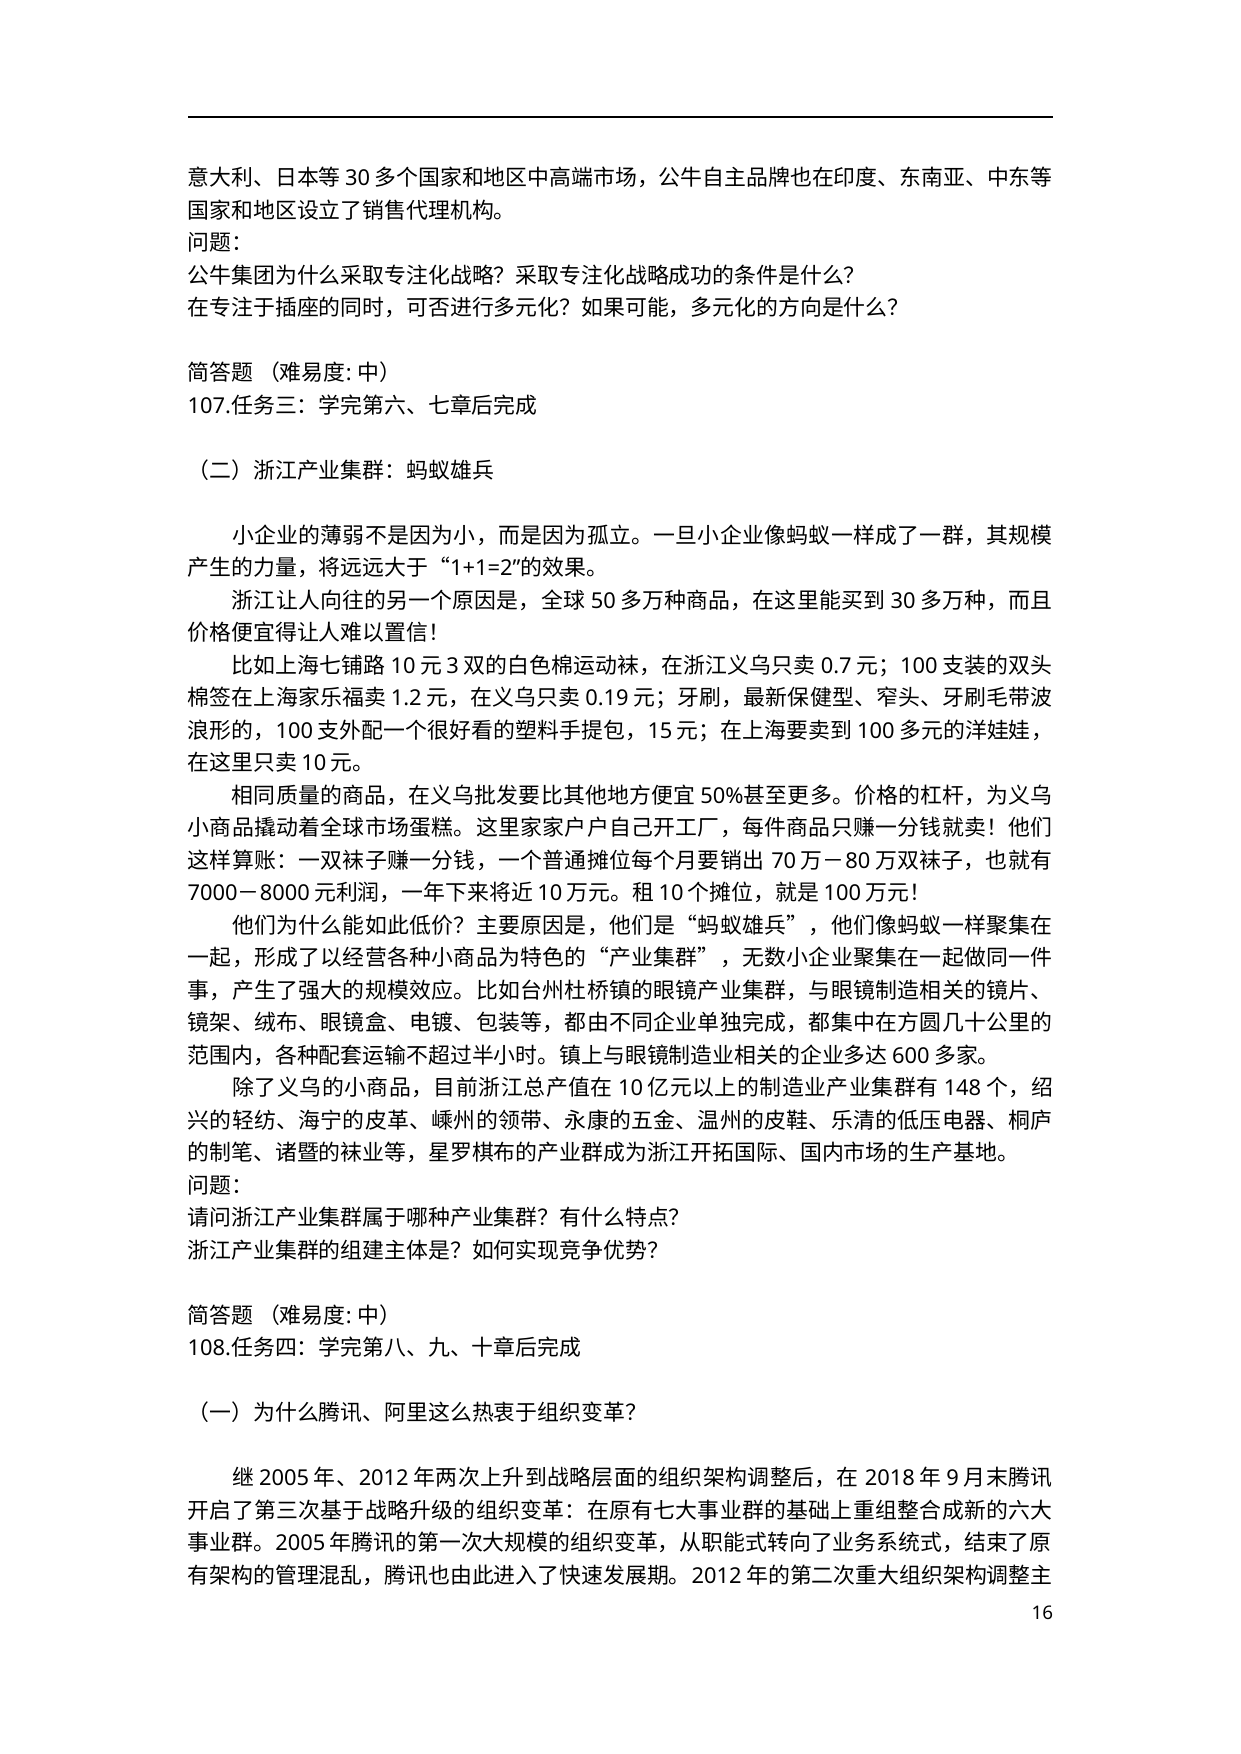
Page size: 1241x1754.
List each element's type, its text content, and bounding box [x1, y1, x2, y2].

text 相同质量的商品，在义乌批发要比其他地方便宜50%甚至更多。价格的杠杆，为义乌小商品撬动着全球市场蛋糕。这里家家户户自己开工厂，每件商品只赚一分钱就卖！他们这样算账：一双袜子赚一分钱，一个普通摊位每个月要销出70万－80万双袜子，也就有7000－8000元利润，一年下来将近10万元。租10个摊位，就是100万元！ [187, 777, 1053, 907]
text （一）为什么腾讯、阿里这么热衷于组织变革？ [187, 1395, 1053, 1427]
text 简答题 （难易度: 中） [187, 1297, 1053, 1330]
text 问题： [187, 1167, 1053, 1200]
text 108.任务四：学完第八、九、十章后完成 [187, 1330, 1053, 1362]
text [187, 160, 1053, 225]
text 他们为什么能如此低价？主要原因是，他们是“蚂蚁雄兵”，他们像蚂蚁一样聚集在一起，形成了以经营各种小商品为特色的“产业集群”，无数小企业聚集在一起做同一件事，产生了强大的规模效应。比如台州杜桥镇的眼镜产业集群，与眼镜制造相关的镜片、镜架、绒布、眼镜盒、电镀、包装等，都由不同企业单独完成，都集中在方圆几十公里的范围内，各种配套运输不超过半小时。镇上与眼镜制造业相关的企业多达600多家。 [187, 907, 1053, 1070]
text 浙江产业集群的组建主体是？如何实现竞争优势？ [187, 1232, 1053, 1265]
text 公牛集团为什么采取专注化战略？采取专注化战略成功的条件是什么？ [187, 257, 1053, 290]
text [187, 1460, 1053, 1590]
text 在专注于插座的同时，可否进行多元化？如果可能，多元化的方向是什么？ [187, 290, 1053, 322]
text 除了义乌的小商品，目前浙江总产值在10亿元以上的制造业产业集群有148个，绍兴的轻纺、海宁的皮革、嵊州的领带、永康的五金、温州的皮鞋、乐清的低压电器、桐庐的制笔、诸暨的袜业等，星罗棋布的产业群成为浙江开拓国际、国内市场的生产基地。 [187, 1070, 1053, 1167]
text 107.任务三：学完第六、七章后完成 [187, 387, 1053, 420]
text 请问浙江产业集群属于哪种产业集群？有什么特点？ [187, 1200, 1053, 1232]
text 问题： [187, 225, 1053, 257]
text （二）浙江产业集群：蚂蚁雄兵 [187, 452, 1053, 485]
text 小企业的薄弱不是因为小，而是因为孤立。一旦小企业像蚂蚁一样成了一群，其规模产生的力量，将远远大于“1+1=2”的效果。 [187, 517, 1053, 582]
text 浙江让人向往的另一个原因是，全球50多万种商品，在这里能买到30多万种，而且价格便宜得让人难以置信！ [187, 582, 1053, 647]
text 比如上海七铺路10元3双的白色棉运动袜，在浙江义乌只卖0.7元；100支装的双头棉签在上海家乐福卖1.2元，在义乌只卖0.19元；牙刷，最新保健型、窄头、牙刷毛带波浪形的，100支外配一个很好看的塑料手提包，15元；在上海要卖到100多元的洋娃娃，在这里只卖10元。 [187, 647, 1053, 777]
text 简答题 （难易度: 中） [187, 355, 1053, 387]
